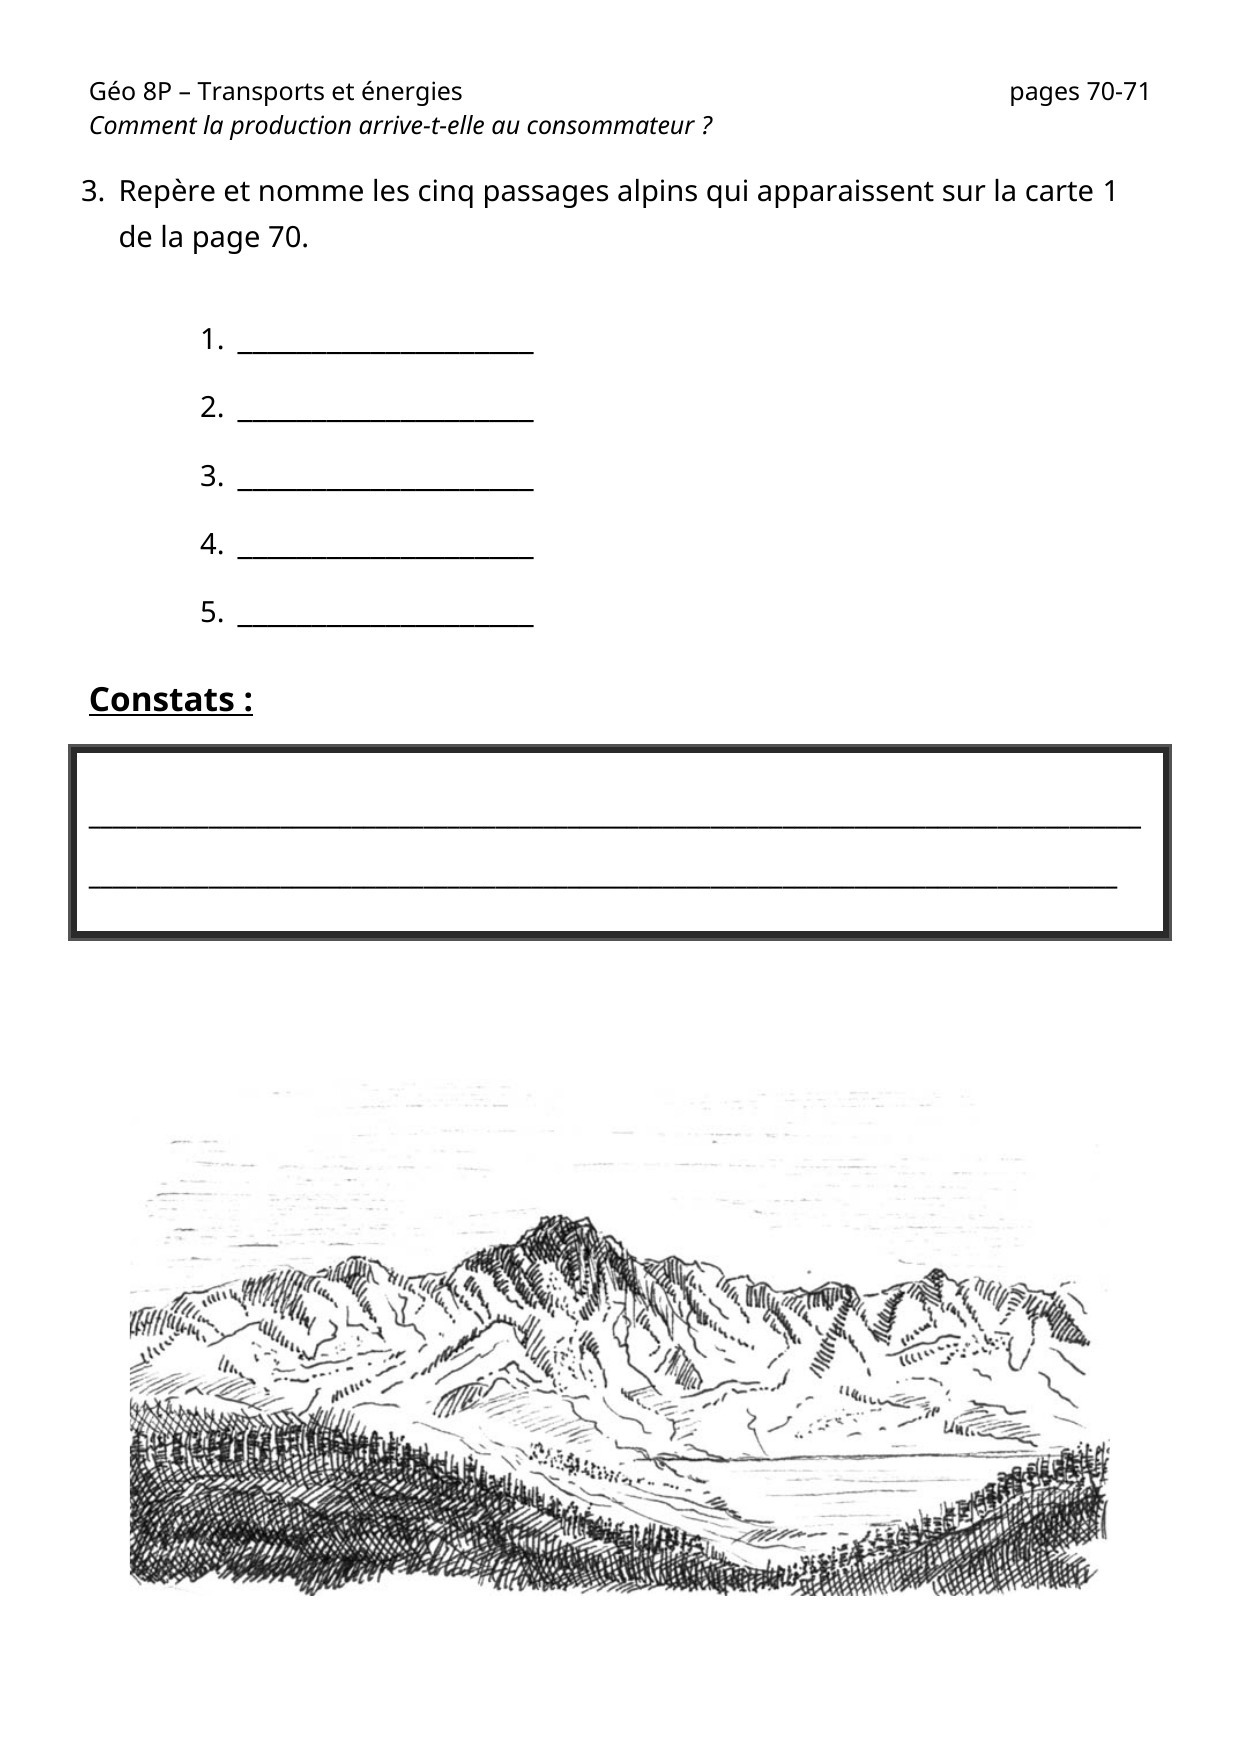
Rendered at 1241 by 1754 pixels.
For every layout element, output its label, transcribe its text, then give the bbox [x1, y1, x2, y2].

list ____________________ [200, 518, 1152, 564]
list ____________________ [200, 450, 1152, 496]
text Constats : [89, 676, 1152, 721]
picture [129, 1070, 1111, 1596]
text ______________________________________________________________________________________________________________________________________________________________________________ [80, 756, 1160, 928]
list ____________________ [200, 314, 1152, 359]
list ____________________ [200, 587, 1152, 632]
list ____________________ [200, 382, 1152, 428]
list Repère et nomme les cinq passages alpins qui apparaissent sur la carte 1 de la page 70. [81, 171, 1152, 256]
